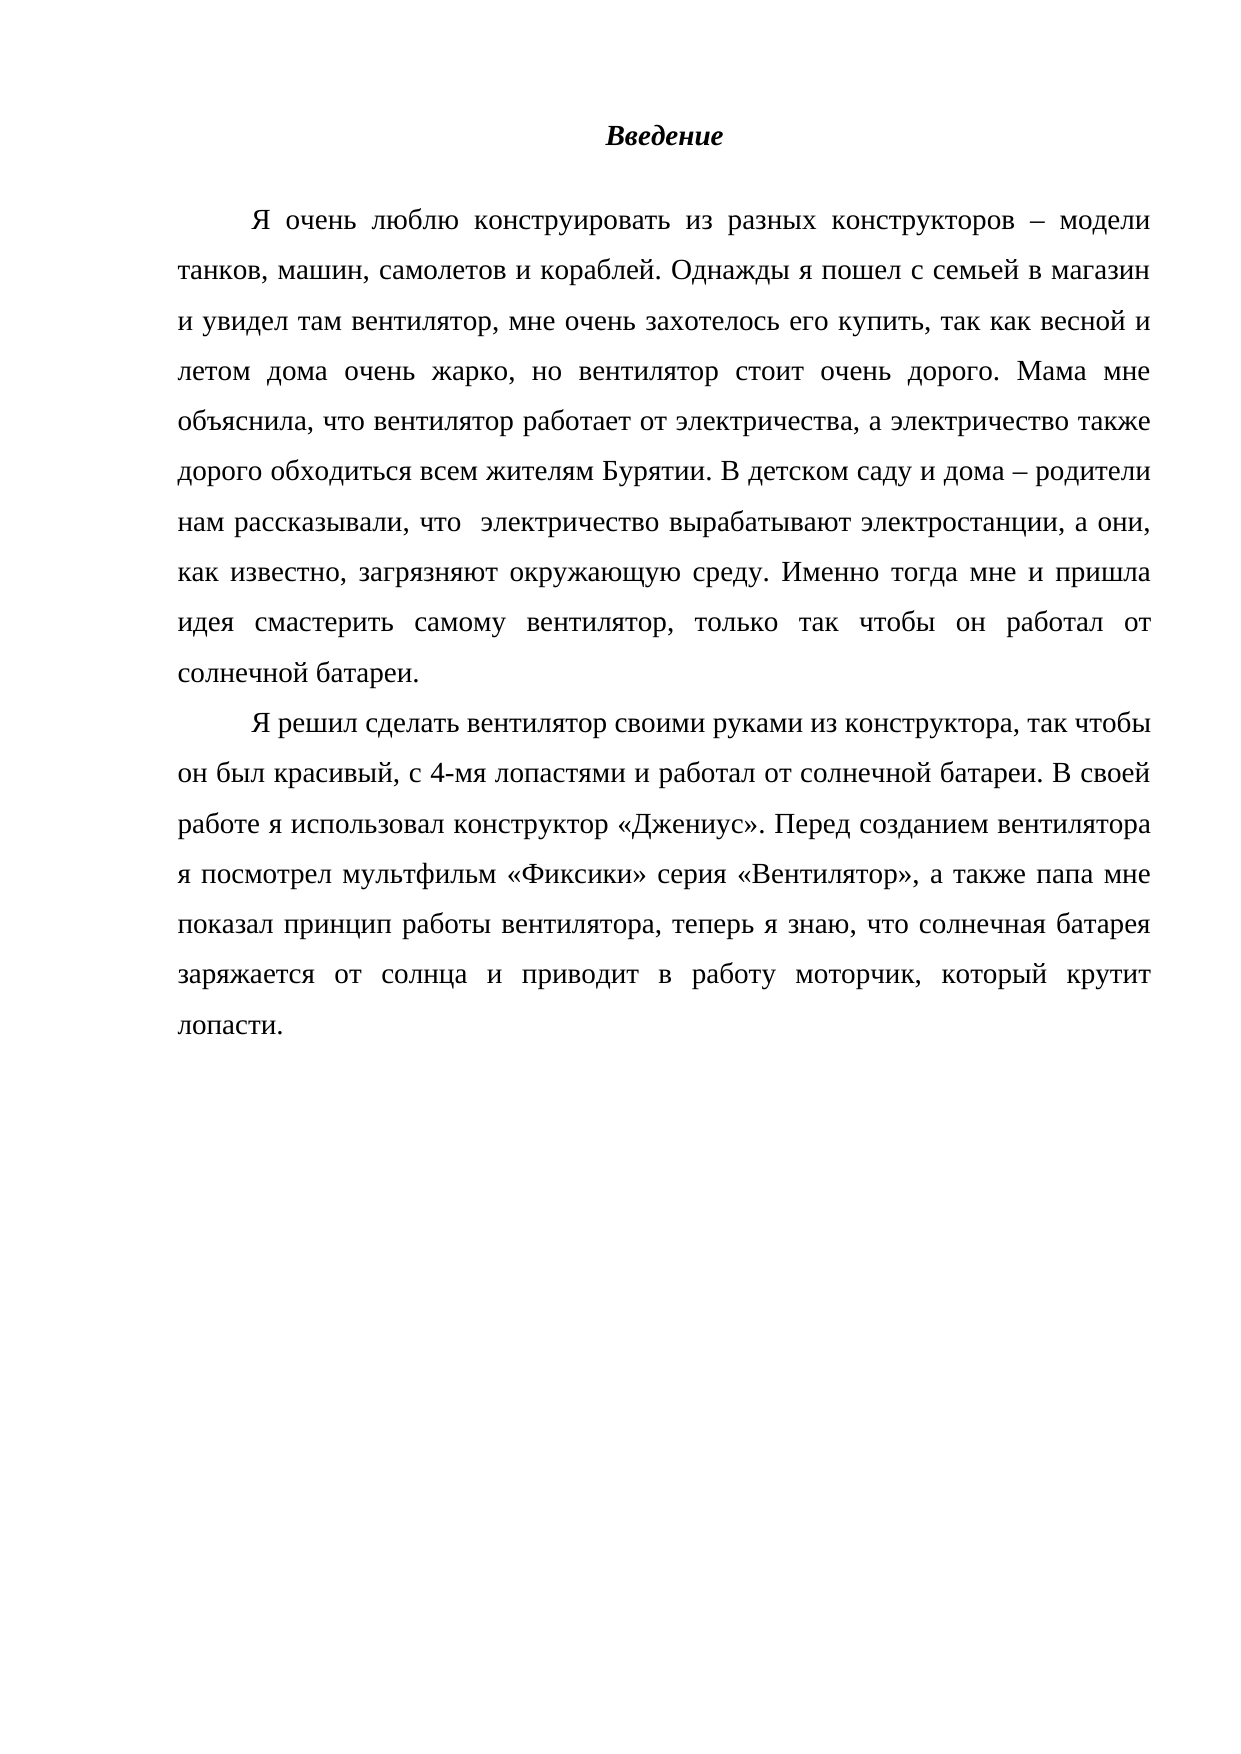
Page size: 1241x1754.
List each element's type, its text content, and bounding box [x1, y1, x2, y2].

text Я очень люблю конструировать из разных конструкторов – модели танков, машин, самолетов и кораблей. Однажды я пошел с семьей в магазин и увидел там вентилятор, мне очень захотелось его купить, так как весной и летом дома очень жарко, но вентилятор стоит очень дорого. Мама мне объяснила, что вентилятор работает от электричества, а электричество также дорого обходиться всем жителям Бурятии. В детском саду и дома – родители нам рассказывали, что электричество вырабатывают электростанции, а они, как известно, загрязняют окружающую среду. Именно тогда мне и пришла идея смастерить самому вентилятор, только так чтобы он работал от солнечной батареи. [177, 202, 1152, 688]
text Я решил сделать вентилятор своими руками из конструктора, так чтобы он был красивый, с 4-мя лопастями и работал от солнечной батареи. В своей работе я использовал конструктор «Джениус». Перед созданием вентилятора я посмотрел мультфильм «Фиксики» серия «Вентилятор», а также папа мне показал принцип работы вентилятора, теперь я знаю, что солнечная батарея заряжается от солнца и приводит в работу моторчик, который крутит лопасти. [177, 705, 1152, 1041]
text Введение [177, 118, 1152, 152]
